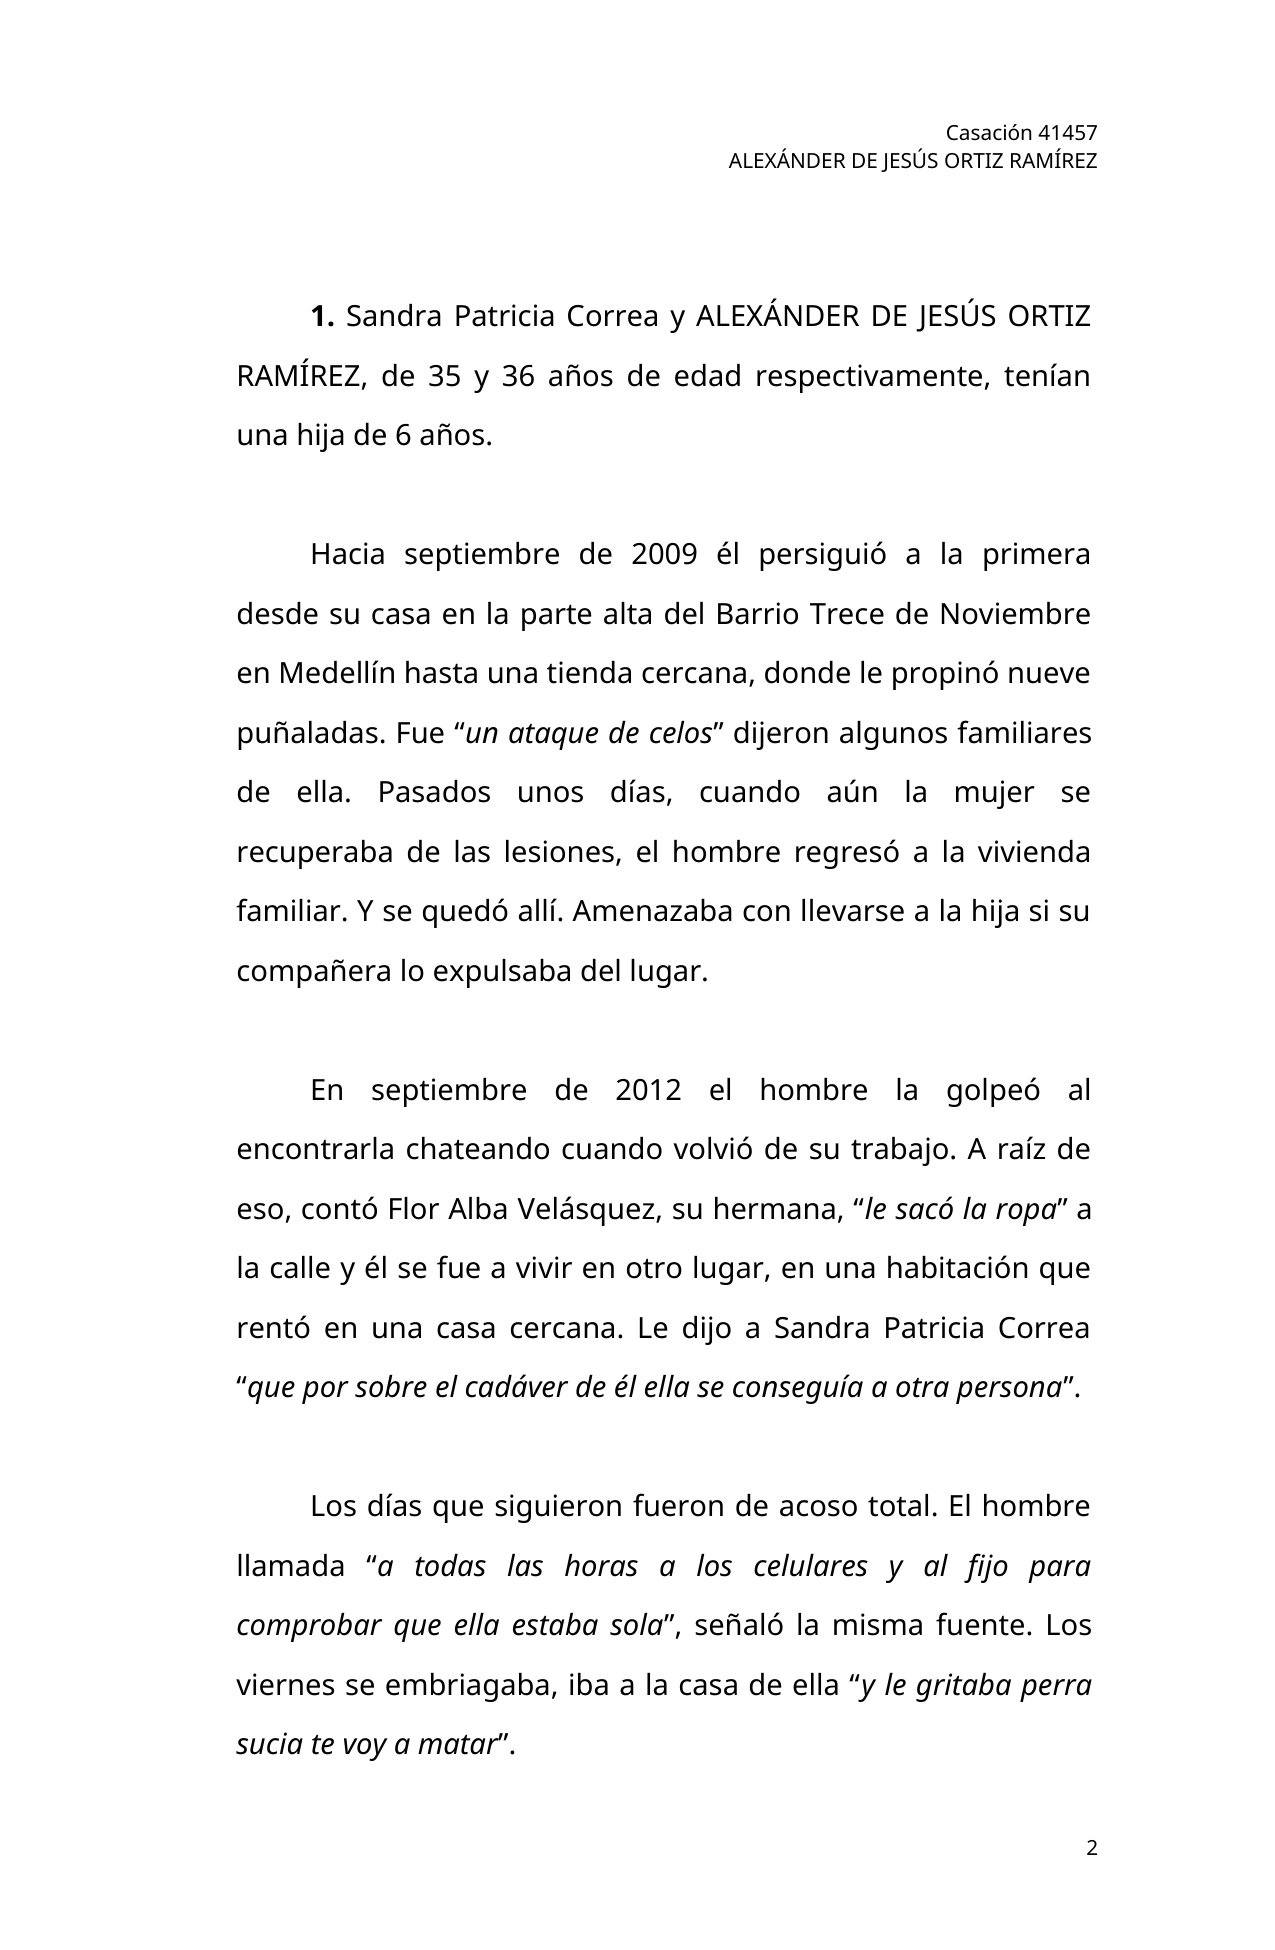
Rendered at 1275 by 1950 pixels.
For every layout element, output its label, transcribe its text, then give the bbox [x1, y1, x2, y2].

text 1. Sandra Patricia Correa y ALEXÁNDER DE JESÚS ORTIZ RAMÍREZ, de 35 y 36 años de edad respectivamente, tenían una hija de 6 años. [236, 296, 1092, 454]
text Los días que siguieron fueron de acoso total. El hombre llamada “a todas las horas a los celulares y al fijo para comprobar que ella estaba sola”, señaló la misma fuente. Los viernes se embriagaba, iba a la casa de ella “y le gritaba perra sucia te voy a matar”. [236, 1485, 1092, 1763]
text Hacia septiembre de 2009 él persiguió a la primera desde su casa en la parte alta del Barrio Trece de Noviembre en Medellín hasta una tienda cercana, donde le propinó nueve puñaladas. Fue “un ataque de celos” dijeron algunos familiares de ella. Pasados unos días, cuando aún la mujer se recuperaba de las lesiones, el hombre regresó a la vivienda familiar. Y se quedó allí. Amenazaba con llevarse a la hija si su compañera lo expulsaba del lugar. [236, 534, 1092, 990]
text En septiembre de 2012 el hombre la golpeó al encontrarla chateando cuando volvió de su trabajo. A raíz de eso, contó Flor Alba Velásquez, su hermana, “le sacó la ropa” a la calle y él se fue a vivir en otro lugar, en una habitación que rentó en una casa cercana. Le dijo a Sandra Patricia Correa “que por sobre el cadáver de él ella se conseguía a otra persona”. [236, 1069, 1092, 1406]
